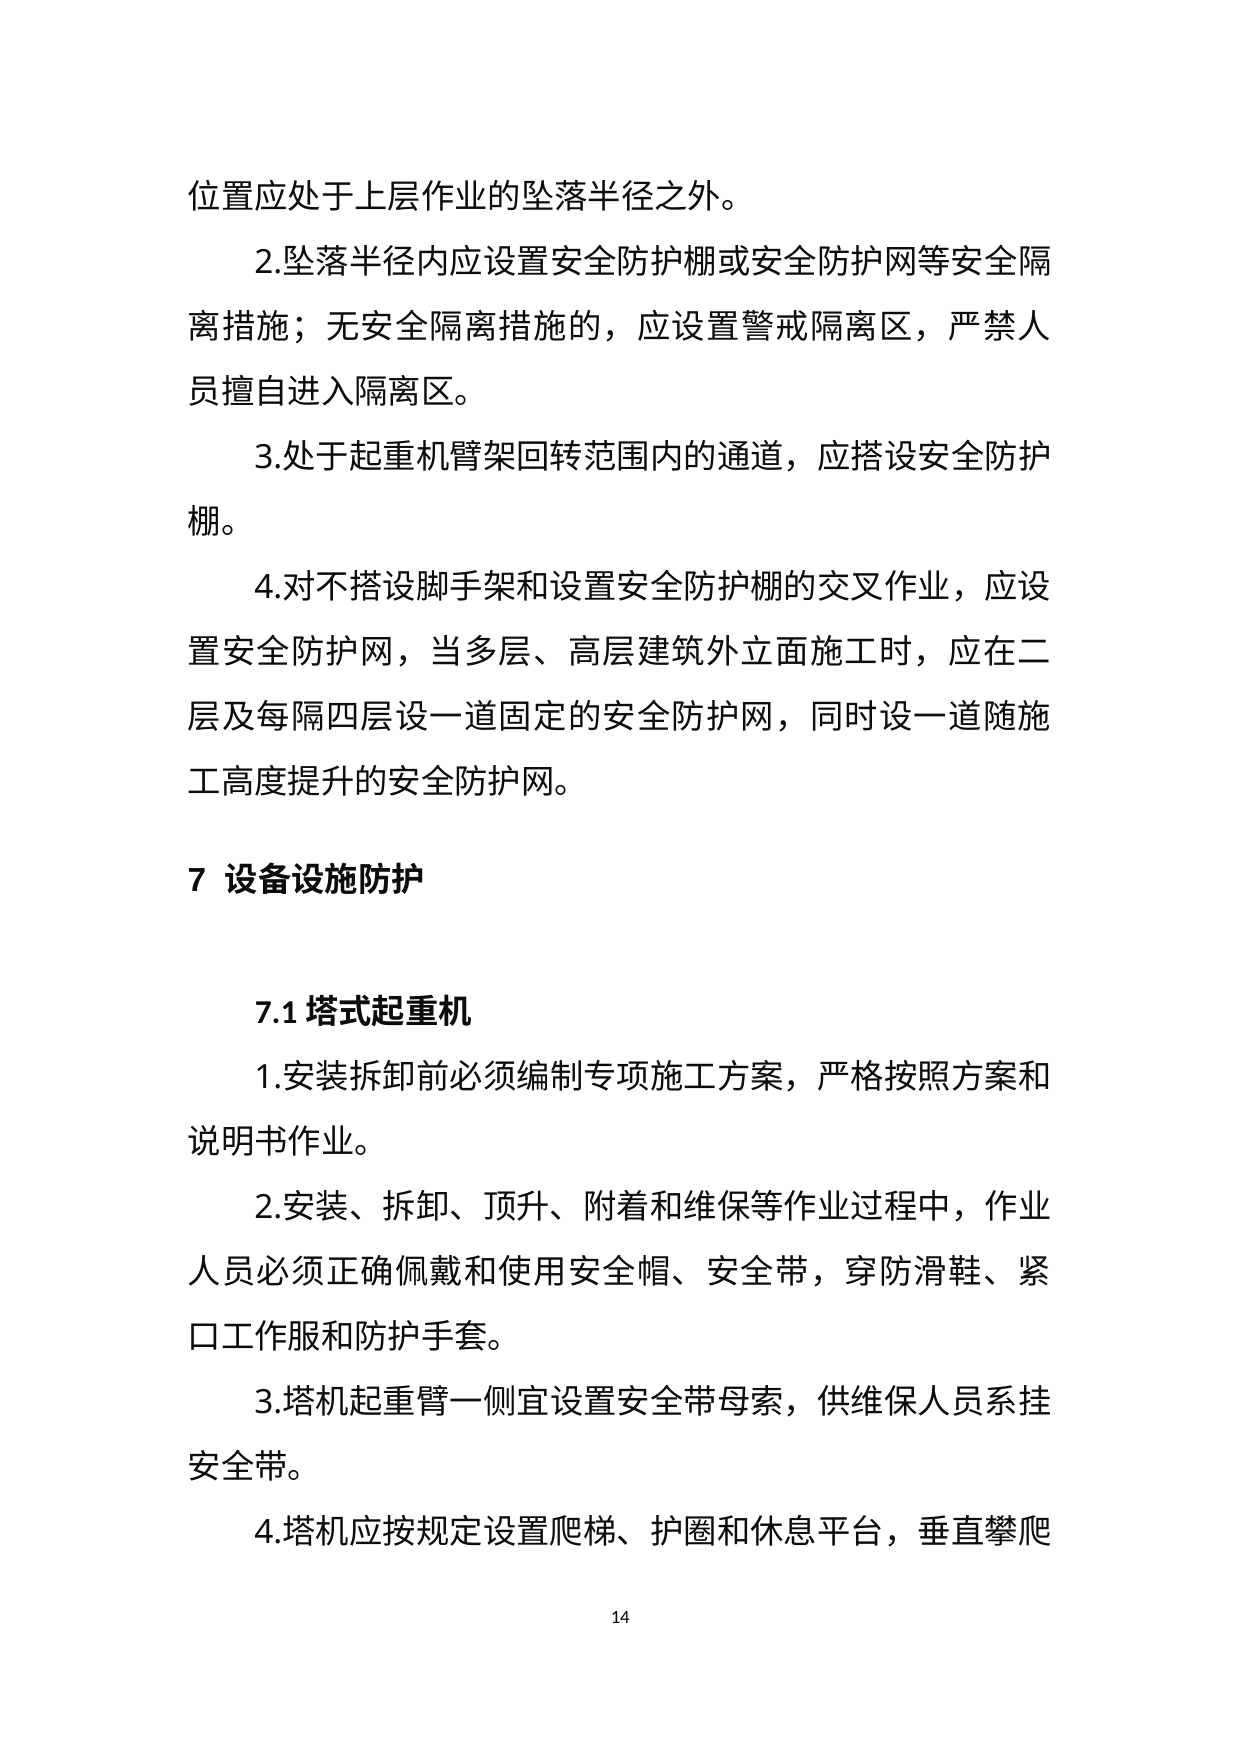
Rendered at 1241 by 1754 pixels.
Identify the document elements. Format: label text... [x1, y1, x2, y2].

text 3.塔机起重臂一侧宜设置安全带母索，供维保人员系挂安全带。 [187, 1367, 1053, 1497]
subtitle 7.1 塔式起重机 [187, 977, 1053, 1042]
subtitle 7 设备设施防护 [187, 844, 1053, 909]
text 4.对不搭设脚手架和设置安全防护棚的交叉作业，应设置安全防护网，当多层、高层建筑外立面施工时，应在二层及每隔四层设一道固定的安全防护网，同时设一道随施工高度提升的安全防护网。 [187, 552, 1053, 812]
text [187, 1497, 1053, 1562]
text 3.处于起重机臂架回转范围内的通道，应搭设安全防护棚。 [187, 422, 1053, 552]
text 2.坠落半径内应设置安全防护棚或安全防护网等安全隔离措施；无安全隔离措施的，应设置警戒隔离区，严禁人员擅自进入隔离区。 [187, 227, 1053, 422]
text 2.安装、拆卸、顶升、附着和维保等作业过程中，作业人员必须正确佩戴和使用安全帽、安全带，穿防滑鞋、紧口工作服和防护手套。 [187, 1172, 1053, 1367]
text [187, 162, 1053, 227]
text 1.安装拆卸前必须编制专项施工方案，严格按照方案和说明书作业。 [187, 1042, 1053, 1172]
